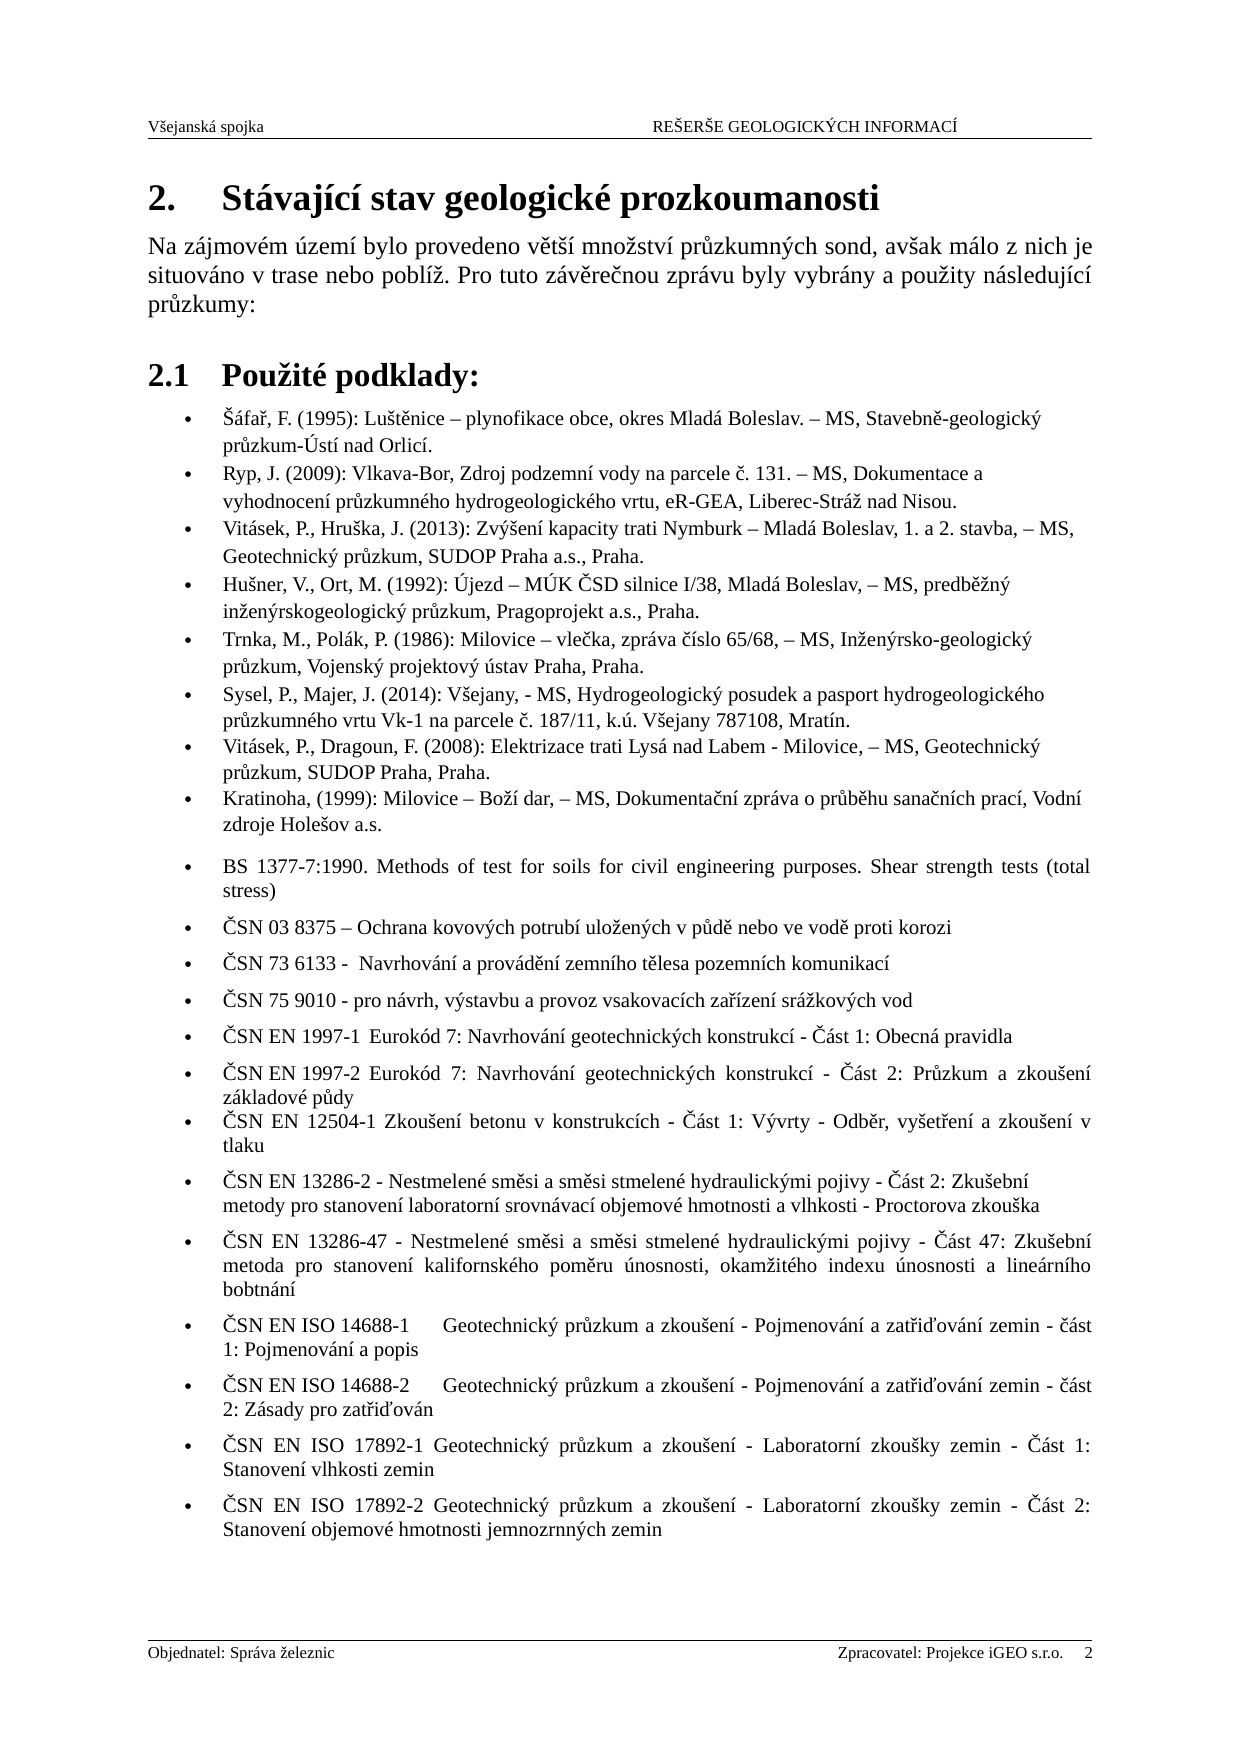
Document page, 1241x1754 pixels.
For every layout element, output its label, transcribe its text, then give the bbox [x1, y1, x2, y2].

list ČSN EN 1997-2 Eurokód 7: Navrhování geotechnických konstrukcí - Část 2: Průzkum a zkoušení základové půdy [185, 1061, 1092, 1109]
list ČSN EN ISO 14688-1 Geotechnický průzkum a zkoušení - Pojmenování a zatřiďování zemin - část 1: Pojmenování a popis [185, 1313, 1092, 1361]
list Hušner, V., Ort, M. (1992): Újezd – MÚK ČSD silnice I/38, Mladá Boleslav, – MS, predběžný inženýrskogeologický průzkum, Pragoprojekt a.s., Praha. [185, 571, 1092, 623]
list Kratinoha, (1999): Milovice – Boží dar, – MS, Dokumentační zpráva o průběhu sanačních prací, Vodní zdroje Holešov a.s. [185, 786, 1092, 836]
list ČSN EN 1997-1 Eurokód 7: Navrhování geotechnických konstrukcí - Část 1: Obecná pravidla [185, 1024, 1092, 1048]
list ČSN EN ISO 17892-2 Geotechnický průzkum a zkoušení - Laboratorní zkoušky zemin - Část 2: Stanovení objemové hmotnosti jemnozrnných zemin [185, 1493, 1092, 1541]
list Ryp, J. (2009): Vlkava-Bor, Zdroj podzemní vody na parcele č. 131. – MS, Dokumentace a vyhodnocení průzkumného hydrogeologického vrtu, eR-GEA, Liberec-Stráž nad Nisou. [185, 461, 1092, 513]
list Sysel, P., Majer, J. (2014): Všejany, - MS, Hydrogeologický posudek a pasport hydrogeologického průzkumného vrtu Vk-1 na parcele č. 187/11, k.ú. Všejany 787108, Mratín. [185, 682, 1092, 732]
list ČSN EN ISO 17892-1 Geotechnický průzkum a zkoušení - Laboratorní zkoušky zemin - Část 1: Stanovení vlhkosti zemin [185, 1433, 1092, 1481]
list ČSN EN ISO 14688-2 Geotechnický průzkum a zkoušení - Pojmenování a zatřiďování zemin - část 2: Zásady pro zatřiďován [185, 1373, 1092, 1421]
list ČSN 73 6133 - Navrhování a provádění zemního tělesa pozemních komunikací [185, 951, 1092, 975]
list Vitásek, P., Dragoun, F. (2008): Elektrizace trati Lysá nad Labem - Milovice, – MS, Geotechnický průzkum, SUDOP Praha, Praha. [185, 734, 1092, 784]
list ČSN EN 12504-1 Zkoušení betonu v konstrukcích - Část 1: Vývrty - Odběr, vyšetření a zkoušení v tlaku [185, 1109, 1092, 1157]
list BS 1377-7:1990. Methods of test for soils for civil engineering purposes. Shear strength tests (total stress) [185, 854, 1092, 902]
list Šáfař, F. (1995): Luštěnice – plynofikace obce, okres Mladá Boleslav. – MS, Stavebně-geologický průzkum-Ústí nad Orlicí. [185, 406, 1092, 457]
list ČSN EN 13286-2 - Nestmelené směsi a směsi stmelené hydraulickými pojivy - Část 2: Zkušební metody pro stanovení laboratorní srovnávací objemové hmotnosti a vlhkosti - Proctorova zkouška [185, 1169, 1092, 1217]
subtitle Stávající stav geologické prozkoumanosti [148, 176, 1092, 219]
text Na zájmovém území bylo provedeno větší množství průzkumných sond, avšak málo z nich je situováno v trase nebo poblíž. Pro tuto závěrečnou zprávu byly vybrány a použity následující průzkumy: [148, 231, 1092, 317]
list ČSN EN 13286-47 - Nestmelené směsi a směsi stmelené hydraulickými pojivy - Část 47: Zkušební metoda pro stanovení kalifornského poměru únosnosti, okamžitého indexu únosnosti a lineárního bobtnání [185, 1229, 1092, 1301]
list ČSN 75 9010 - pro návrh, výstavbu a provoz vsakovacích zařízení srážkových vod [185, 988, 1092, 1012]
list ČSN 03 8375 – Ochrana kovových potrubí uložených v půdě nebo ve vodě proti korozi [185, 915, 1092, 939]
subtitle Použité podklady: [148, 355, 1092, 393]
list Trnka, M., Polák, P. (1986): Milovice – vlečka, zpráva číslo 65/68, – MS, Inženýrsko-geologický průzkum, Vojenský projektový ústav Praha, Praha. [185, 627, 1092, 678]
list Vitásek, P., Hruška, J. (2013): Zvýšení kapacity trati Nymburk – Mladá Boleslav, 1. a 2. stavba, – MS, Geotechnický průzkum, SUDOP Praha a.s., Praha. [185, 516, 1092, 568]
